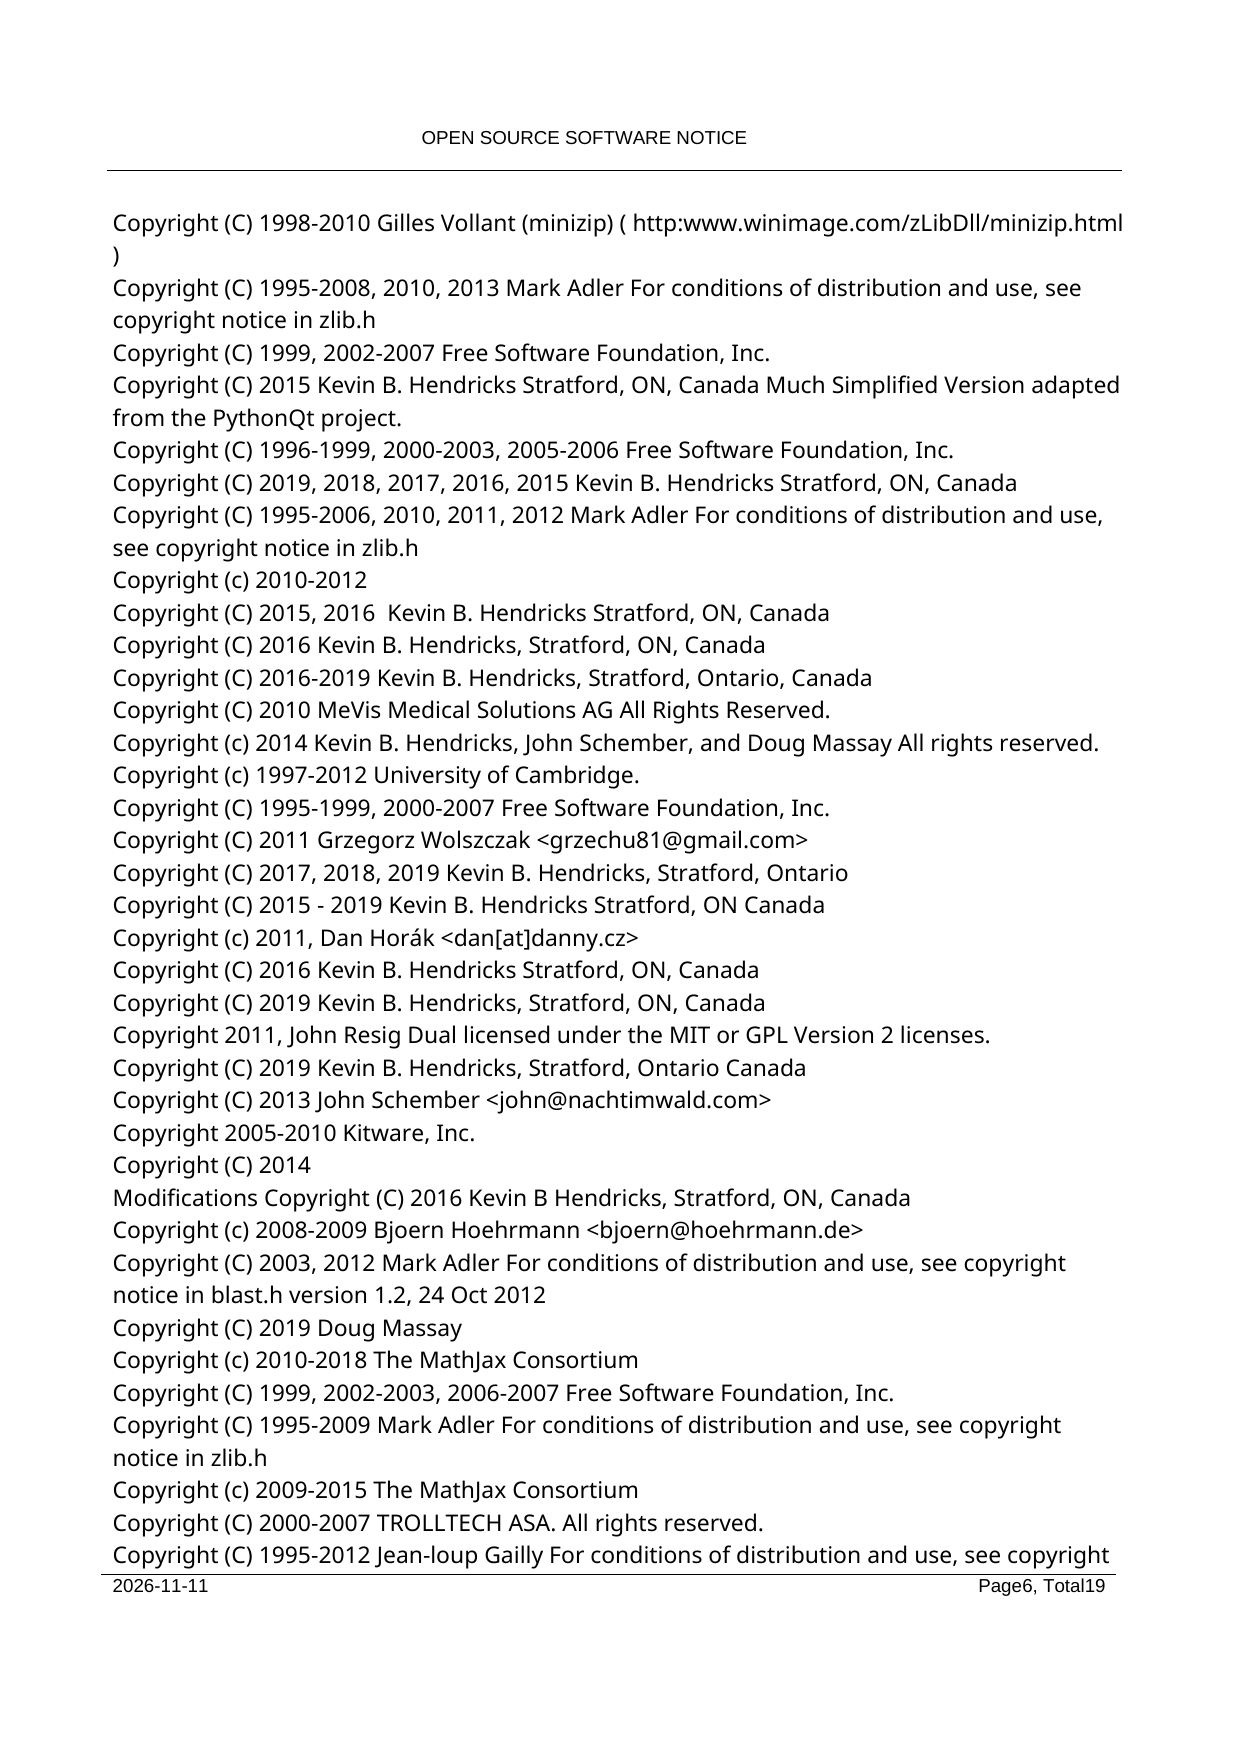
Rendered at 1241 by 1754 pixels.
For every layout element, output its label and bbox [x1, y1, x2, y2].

text [112, 206, 1128, 1571]
